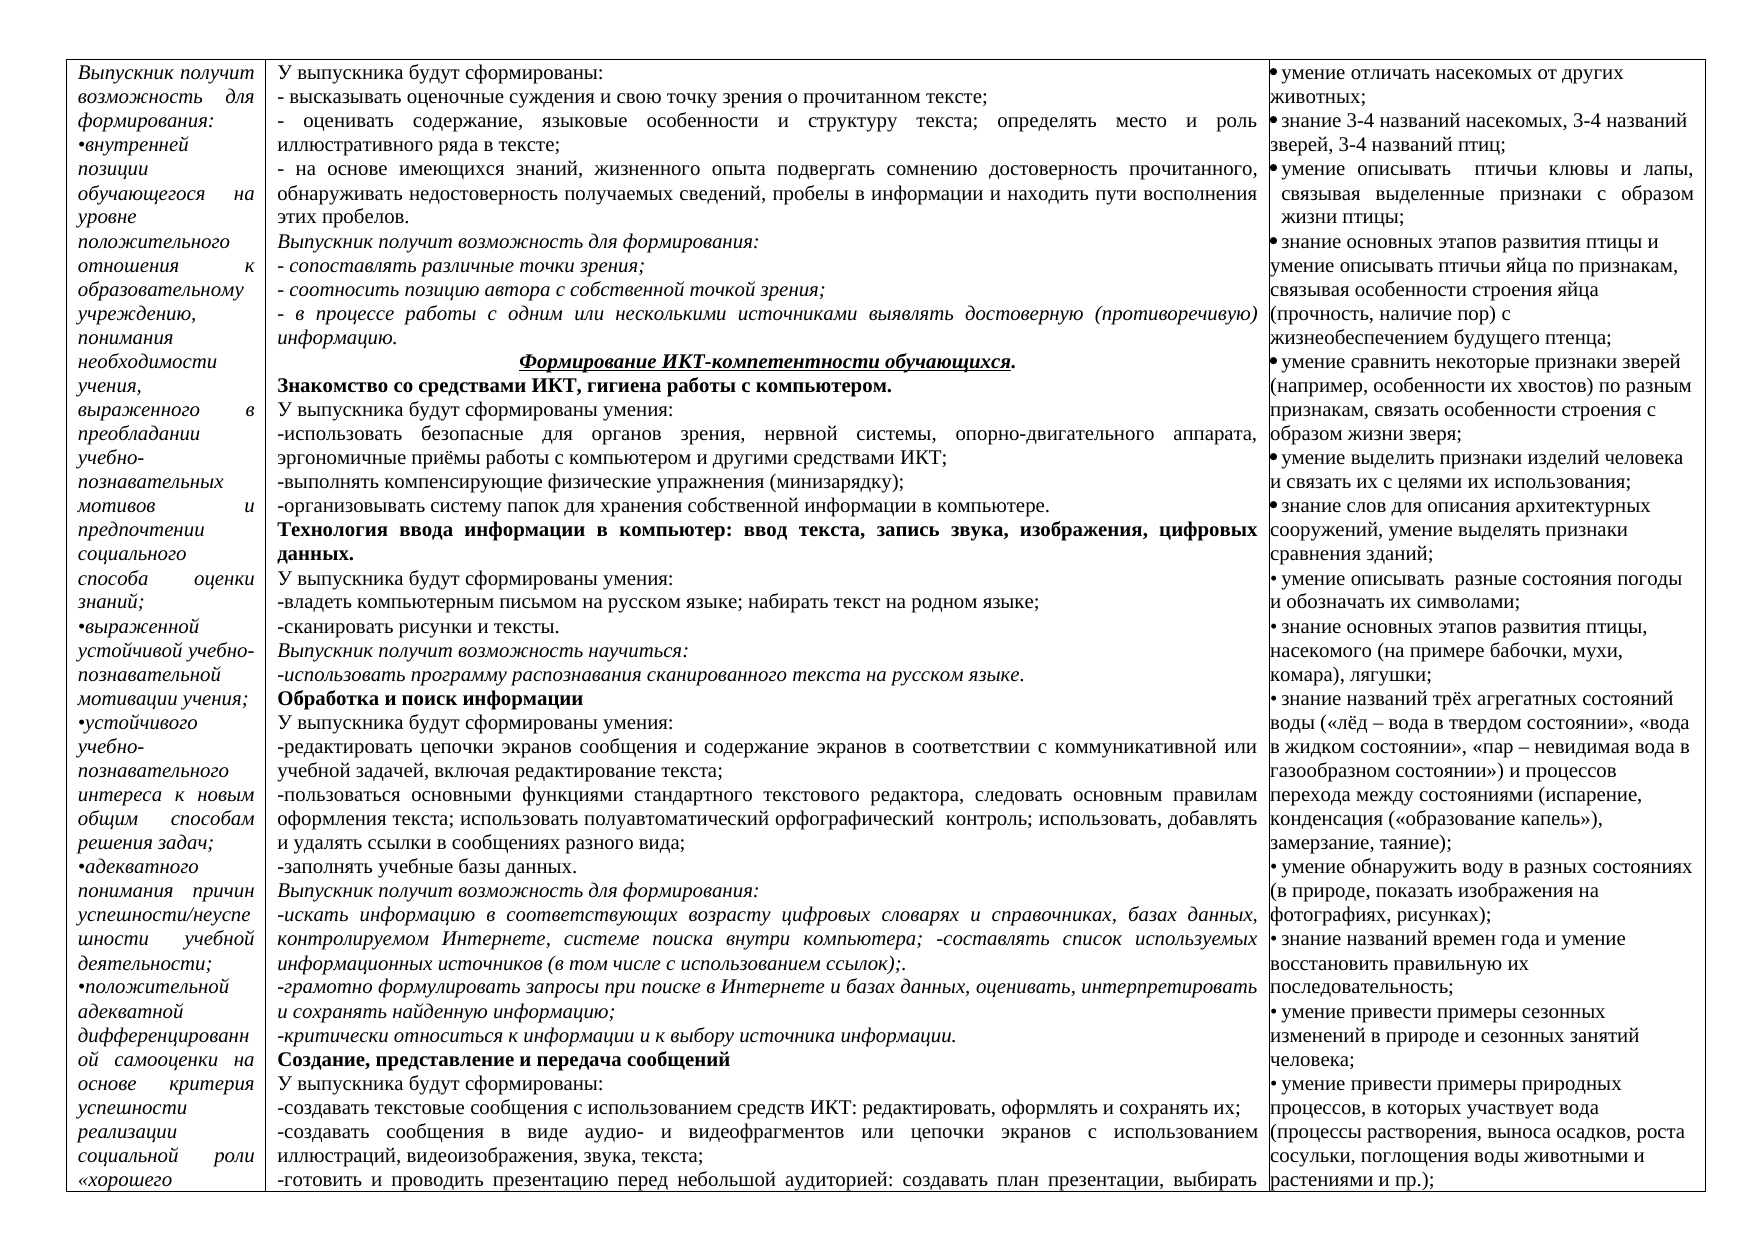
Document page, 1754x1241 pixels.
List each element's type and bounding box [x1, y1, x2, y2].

table_cell [266, 60, 1269, 1191]
